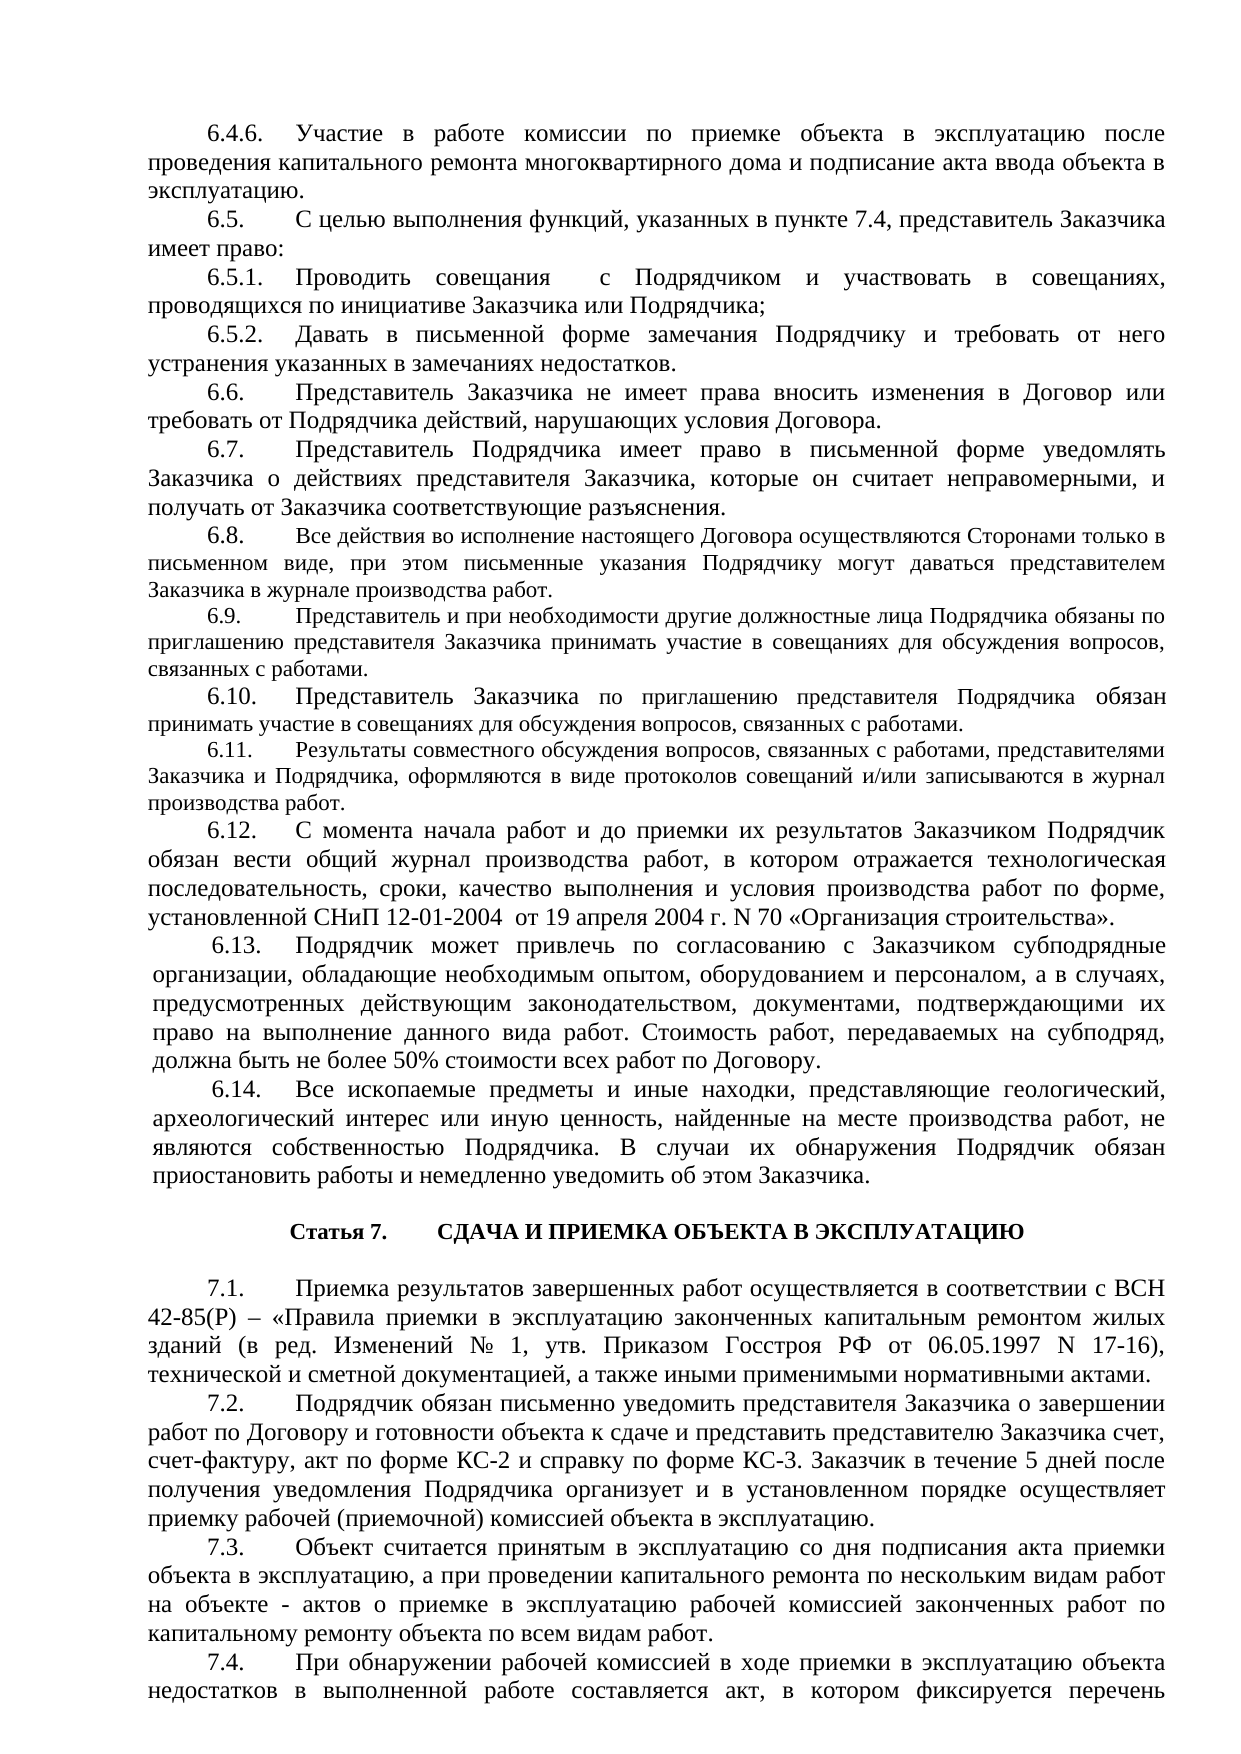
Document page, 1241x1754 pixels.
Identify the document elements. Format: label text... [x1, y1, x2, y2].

text 7.1. Приемка результатов завершенных работ осуществляется в соответствии с ВСН 42-85(Р) – «Правила приемки в эксплуатацию законченных капитальным ремонтом жилых зданий (в ред. Изменений № 1, утв. Приказом Госстроя РФ от 06.05.1997 N 17-16), технической и сметной документацией, а также иными применимыми нормативными актами. [148, 1273, 1167, 1388]
text 6.6. Представитель Заказчика не имеет права вносить изменения в Договор или требовать от Подрядчика действий, нарушающих условия Договора. [148, 377, 1167, 434]
text 6.9. Представитель и при необходимости другие должностные лица Подрядчика обязаны по приглашению представителя Заказчика принимать участие в совещаниях для обсуждения вопросов, связанных с работами. [148, 602, 1167, 681]
text Статья 7. СДАЧА И ПРИЕМКА ОБЪЕКТА В ЭКСПЛУАТАЦИЮ [148, 1218, 1167, 1244]
text 6.8. Все действия во исполнение настоящего Договора осуществляются Сторонами только в письменном виде, при этом письменные указания Подрядчику могут даваться представителем Заказчика в журнале производства работ. [148, 521, 1167, 602]
text 6.11. Результаты совместного обсуждения вопросов, связанных с работами, представителями Заказчика и Подрядчика, оформляются в виде протоколов совещаний и/или записываются в журнал производства работ. [148, 736, 1167, 815]
text 6.12. С момента начала работ и до приемки их результатов Заказчиком Подрядчик обязан вести общий журнал производства работ, в котором отражается технологическая последовательность, сроки, качество выполнения и условия производства работ по форме, установленной СНиП 12-01-2004 от 19 апреля . N 70 «Организация строительства». [148, 815, 1167, 930]
text 6.13. Подрядчик может привлечь по согласованию с Заказчиком субподрядные организации, обладающие необходимым опытом, оборудованием и персоналом, а в случаях, предусмотренных действующим законодательством, документами, подтверждающими их право на выполнение данного вида работ. Стоимость работ, передаваемых на субподряд, должна быть не более 50% стоимости всех работ по Договору. [152, 930, 1167, 1074]
text 6.5. С целью выполнения функций, указанных в пункте 7.4, представитель Заказчика имеет право: [148, 204, 1167, 262]
text 6.14. Все ископаемые предметы и иные находки, представляющие геологический, археологический интерес или иную ценность, найденные на месте производства работ, не являются собственностью Подрядчика. В случаи их обнаружения Подрядчик обязан приостановить работы и немедленно уведомить об этом Заказчика. [152, 1074, 1167, 1189]
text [148, 1647, 1167, 1704]
text 6.10. Представитель Заказчика по приглашению представителя Подрядчика обязан принимать участие в совещаниях для обсуждения вопросов, связанных с работами. [148, 681, 1167, 736]
text 6.4.6. Участие в работе комиссии по приемке объекта в эксплуатацию после проведения капитального ремонта многоквартирного дома и подписание акта ввода объекта в эксплуатацию. [148, 118, 1167, 204]
text 6.5.1. Проводить совещания с Подрядчиком и участвовать в совещаниях, проводящихся по инициативе Заказчика или Подрядчика; [148, 262, 1167, 319]
text 6.5.2. Давать в письменной форме замечания Подрядчику и требовать от него устранения указанных в замечаниях недостатков. [148, 319, 1167, 377]
text 7.2. Подрядчик обязан письменно уведомить представителя Заказчика о завершении работ по Договору и готовности объекта к сдаче и представить представителю Заказчика счет, счет-фактуру, акт по форме КС-2 и справку по форме КС-3. Заказчик в течение 5 дней после получения уведомления Подрядчика организует и в установленном порядке осуществляет приемку рабочей (приемочной) комиссией объекта в эксплуатацию. [148, 1388, 1167, 1532]
text 6.7. Представитель Подрядчика имеет право в письменной форме уведомлять Заказчика о действиях представителя Заказчика, которые он считает неправомерными, и получать от Заказчика соответствующие разъяснения. [148, 434, 1167, 521]
text 7.3. Объект считается принятым в эксплуатацию со дня подписания акта приемки объекта в эксплуатацию, а при проведении капитального ремонта по нескольким видам работ на объекте - актов о приемке в эксплуатацию рабочей комиссией законченных работ по капитальному ремонту объекта по всем видам работ. [148, 1532, 1167, 1647]
